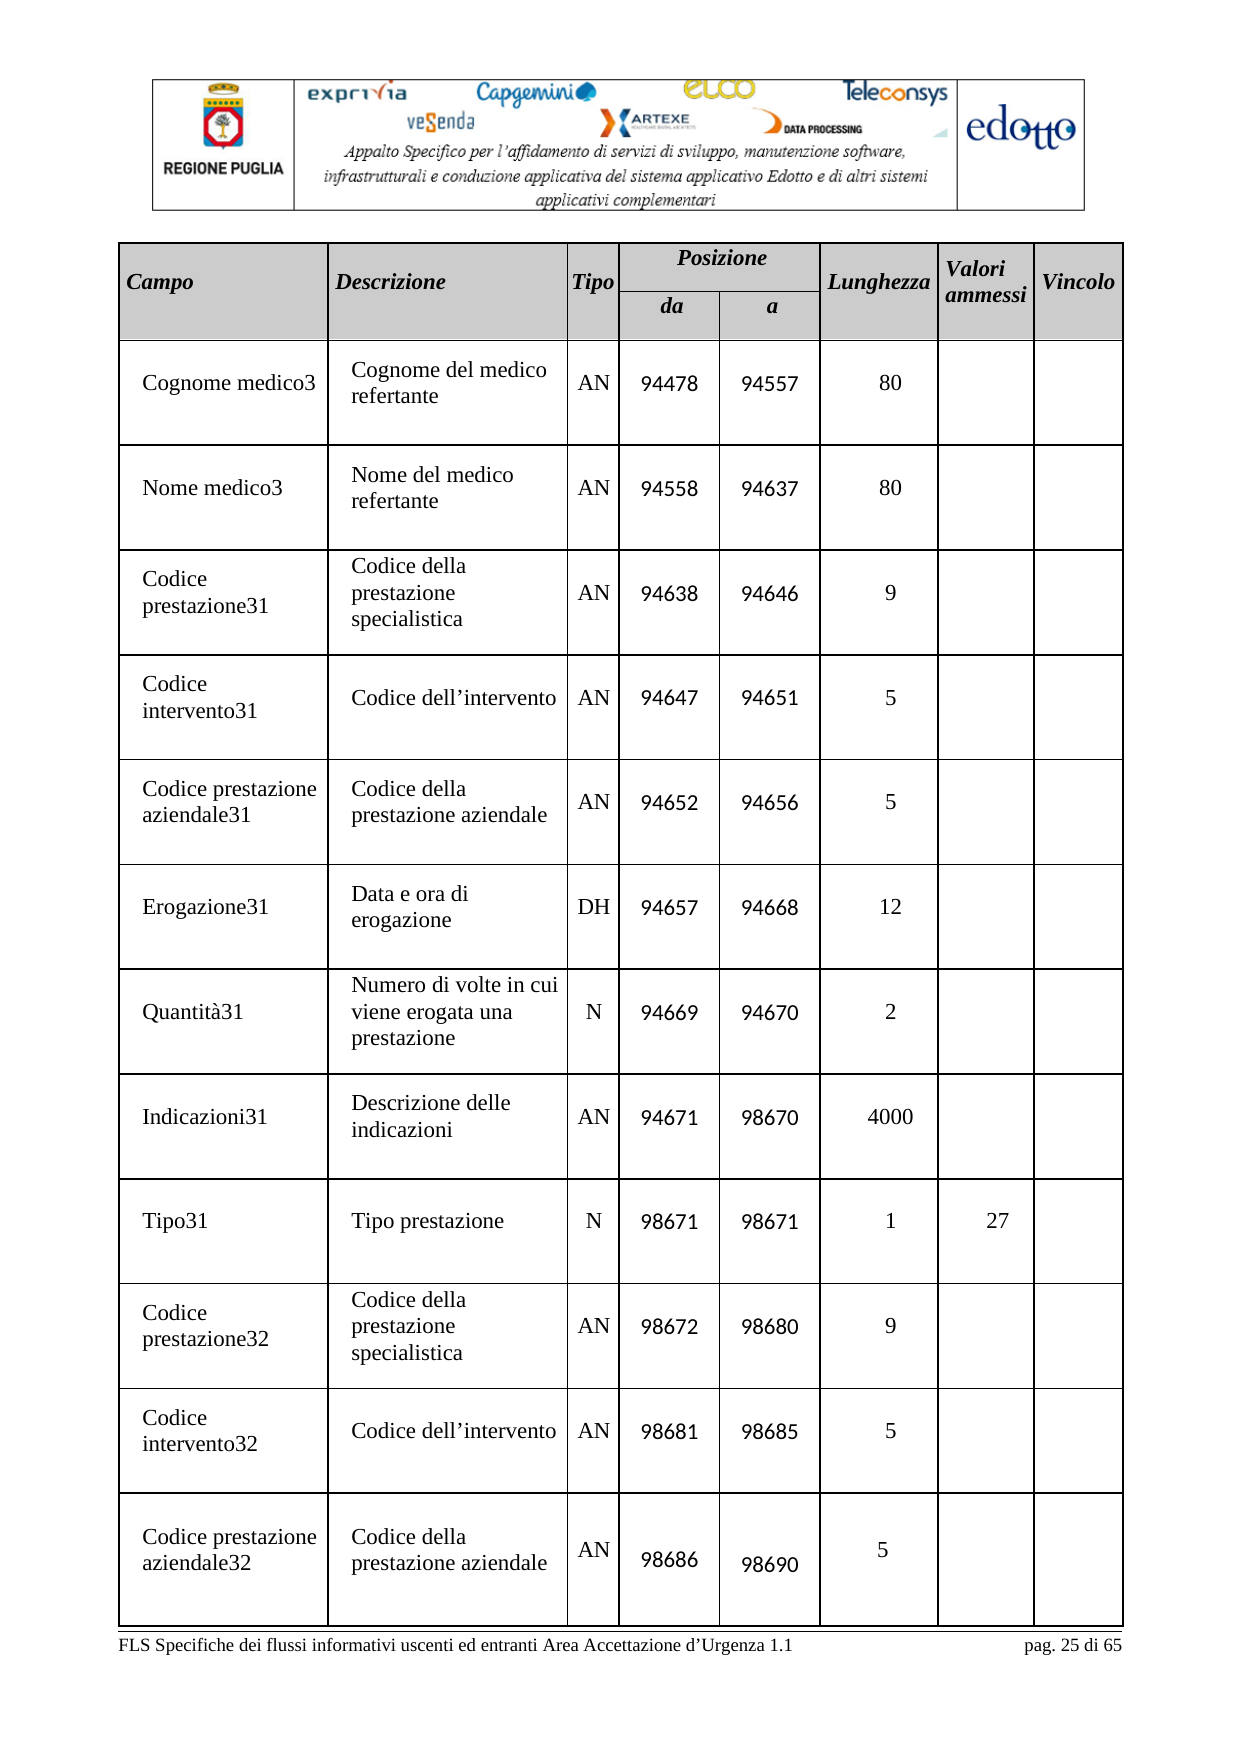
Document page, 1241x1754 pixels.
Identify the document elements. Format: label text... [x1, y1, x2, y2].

table_cell 98690 [720, 1494, 819, 1625]
table_header Descrizione [329, 244, 567, 339]
table_cell 9 [821, 551, 937, 654]
table_cell AN [568, 446, 618, 549]
table_cell 98681 [620, 1389, 719, 1492]
table_cell AN [568, 341, 618, 444]
table_cell 5 [821, 1494, 937, 1625]
table_cell [1035, 341, 1122, 444]
table_cell [939, 1075, 1033, 1178]
table_cell 94669 [620, 970, 719, 1073]
table_cell Tipo prestazione [329, 1180, 567, 1283]
table_cell Codice dell’intervento [329, 1389, 567, 1492]
table_cell 5 [821, 1389, 937, 1492]
table_cell Codice prestazione31 [120, 551, 327, 654]
table_cell [939, 551, 1033, 654]
table_cell Cognome medico3 [120, 341, 327, 444]
table_cell 94670 [720, 970, 819, 1073]
table_cell Tipo31 [120, 1180, 327, 1283]
table_cell [939, 1284, 1033, 1387]
table_cell 94647 [620, 656, 719, 759]
table_header Lunghezza [821, 244, 937, 339]
table_cell 94668 [720, 865, 819, 968]
table_cell [1035, 865, 1122, 968]
table_cell [1035, 446, 1122, 549]
table_cell Codice prestazione32 [120, 1284, 327, 1387]
table_cell Descrizione delle indicazioni [329, 1075, 567, 1178]
table_cell [1035, 656, 1122, 759]
table_cell N [568, 970, 618, 1073]
table_cell Cognome del medico refertante [329, 341, 567, 444]
table_cell Indicazioni31 [120, 1075, 327, 1178]
table_cell 5 [821, 656, 937, 759]
table_cell 27 [939, 1180, 1033, 1283]
table_cell [1035, 1389, 1122, 1492]
table_cell da [620, 292, 719, 339]
table_header Tipo [568, 244, 618, 339]
table_header Posizione [620, 244, 819, 291]
table_cell 94637 [720, 446, 819, 549]
table_cell [939, 760, 1033, 863]
table_cell AN [568, 1494, 618, 1625]
table_cell Codice dell’intervento [329, 656, 567, 759]
table_cell AN [568, 760, 618, 863]
table_cell 98685 [720, 1389, 819, 1492]
table_header Campo [120, 244, 327, 339]
table_header Valori ammessi [939, 244, 1033, 339]
table_cell 98672 [620, 1284, 719, 1387]
table_cell Nome del medico refertante [329, 446, 567, 549]
table_cell Codice della prestazione aziendale [329, 1494, 567, 1625]
table_cell 5 [821, 760, 937, 863]
table_cell [1035, 551, 1122, 654]
table_cell Numero di volte in cui viene erogata una prestazione [329, 970, 567, 1073]
table_cell DH [568, 865, 618, 968]
table_cell AN [568, 656, 618, 759]
table_cell AN [568, 551, 618, 654]
table_cell 98670 [720, 1075, 819, 1178]
table_cell 94656 [720, 760, 819, 863]
table_cell 2 [821, 970, 937, 1073]
table_cell [1035, 1494, 1122, 1625]
table_cell AN [568, 1075, 618, 1178]
table_cell Codice della prestazione specialistica [329, 1284, 567, 1387]
table_cell [1035, 1180, 1122, 1283]
table_cell [939, 1494, 1033, 1625]
table_cell [939, 865, 1033, 968]
table_cell 80 [821, 341, 937, 444]
table_cell 94652 [620, 760, 719, 863]
table_header Vincolo [1035, 244, 1122, 339]
table_cell 94558 [620, 446, 719, 549]
table_cell [939, 970, 1033, 1073]
table_cell [939, 656, 1033, 759]
table_cell [1035, 760, 1122, 863]
table_cell 4000 [821, 1075, 937, 1178]
table_cell [939, 446, 1033, 549]
table_cell Codice intervento32 [120, 1389, 327, 1492]
table_cell [1035, 1075, 1122, 1178]
table_cell 12 [821, 865, 937, 968]
table_cell Data e ora di erogazione [329, 865, 567, 968]
table_cell Codice della prestazione specialistica [329, 551, 567, 654]
table_cell Quantità31 [120, 970, 327, 1073]
table_cell a [720, 292, 819, 339]
table_cell [1035, 1284, 1122, 1387]
table_cell Nome medico3 [120, 446, 327, 549]
table_cell AN [568, 1389, 618, 1492]
table_cell 94651 [720, 656, 819, 759]
table_cell 94478 [620, 341, 719, 444]
table_cell 98680 [720, 1284, 819, 1387]
table_cell 94646 [720, 551, 819, 654]
table_cell Codice della prestazione aziendale [329, 760, 567, 863]
table_cell [939, 1389, 1033, 1492]
table_cell 80 [821, 446, 937, 549]
table_cell AN [568, 1284, 618, 1387]
table_cell 98671 [620, 1180, 719, 1283]
table_cell [939, 341, 1033, 444]
table_cell 1 [821, 1180, 937, 1283]
table_cell 94671 [620, 1075, 719, 1178]
table_cell 94557 [720, 341, 819, 444]
picture [147, 73, 1093, 218]
table_cell 98671 [720, 1180, 819, 1283]
table_cell Erogazione31 [120, 865, 327, 968]
table_cell 94657 [620, 865, 719, 968]
table_cell Codice prestazione aziendale31 [120, 760, 327, 863]
table_cell N [568, 1180, 618, 1283]
table_cell Codice prestazione aziendale32 [120, 1494, 327, 1625]
table_cell 9 [821, 1284, 937, 1387]
table_cell 94638 [620, 551, 719, 654]
table_cell Codice intervento31 [120, 656, 327, 759]
table_cell [1035, 970, 1122, 1073]
table_cell 98686 [620, 1494, 719, 1625]
